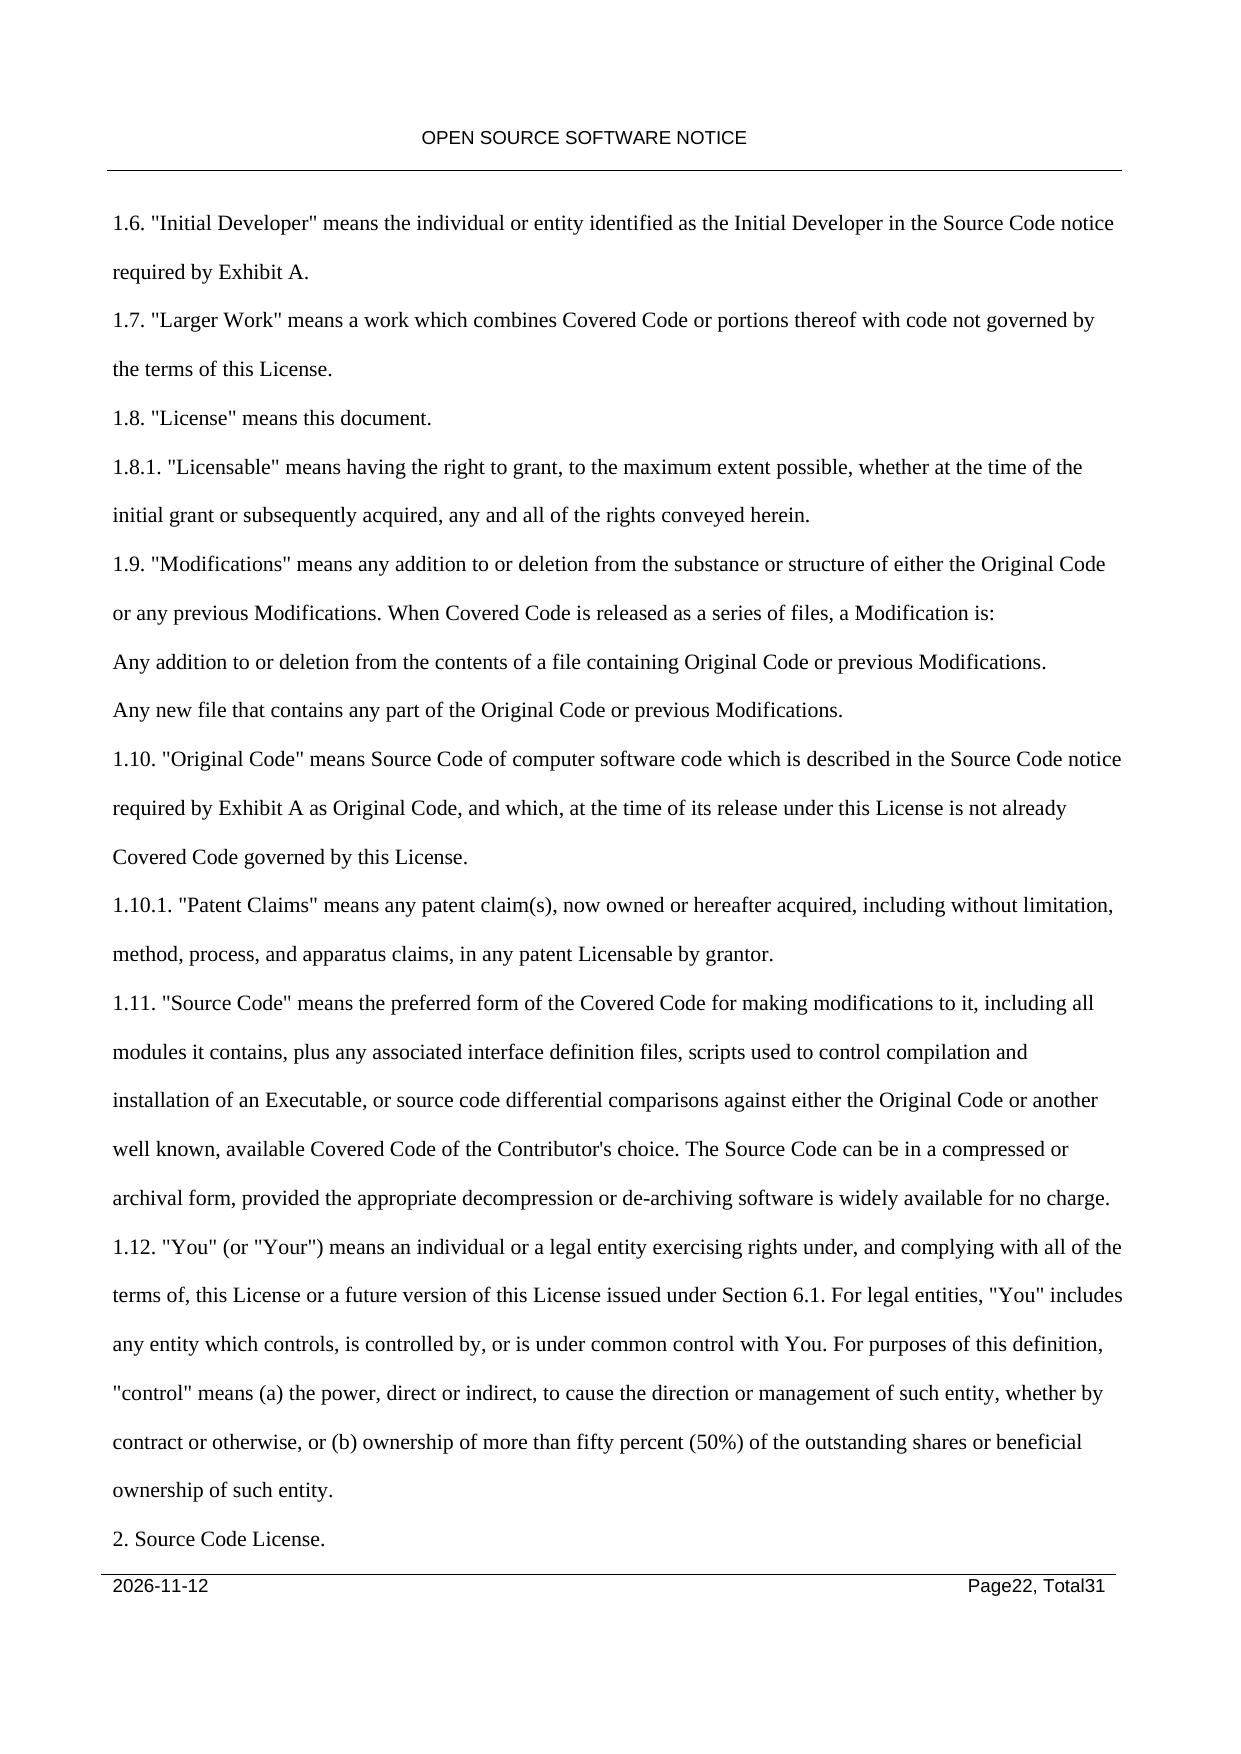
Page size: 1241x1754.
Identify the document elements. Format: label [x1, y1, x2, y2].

text [112, 206, 1128, 1555]
